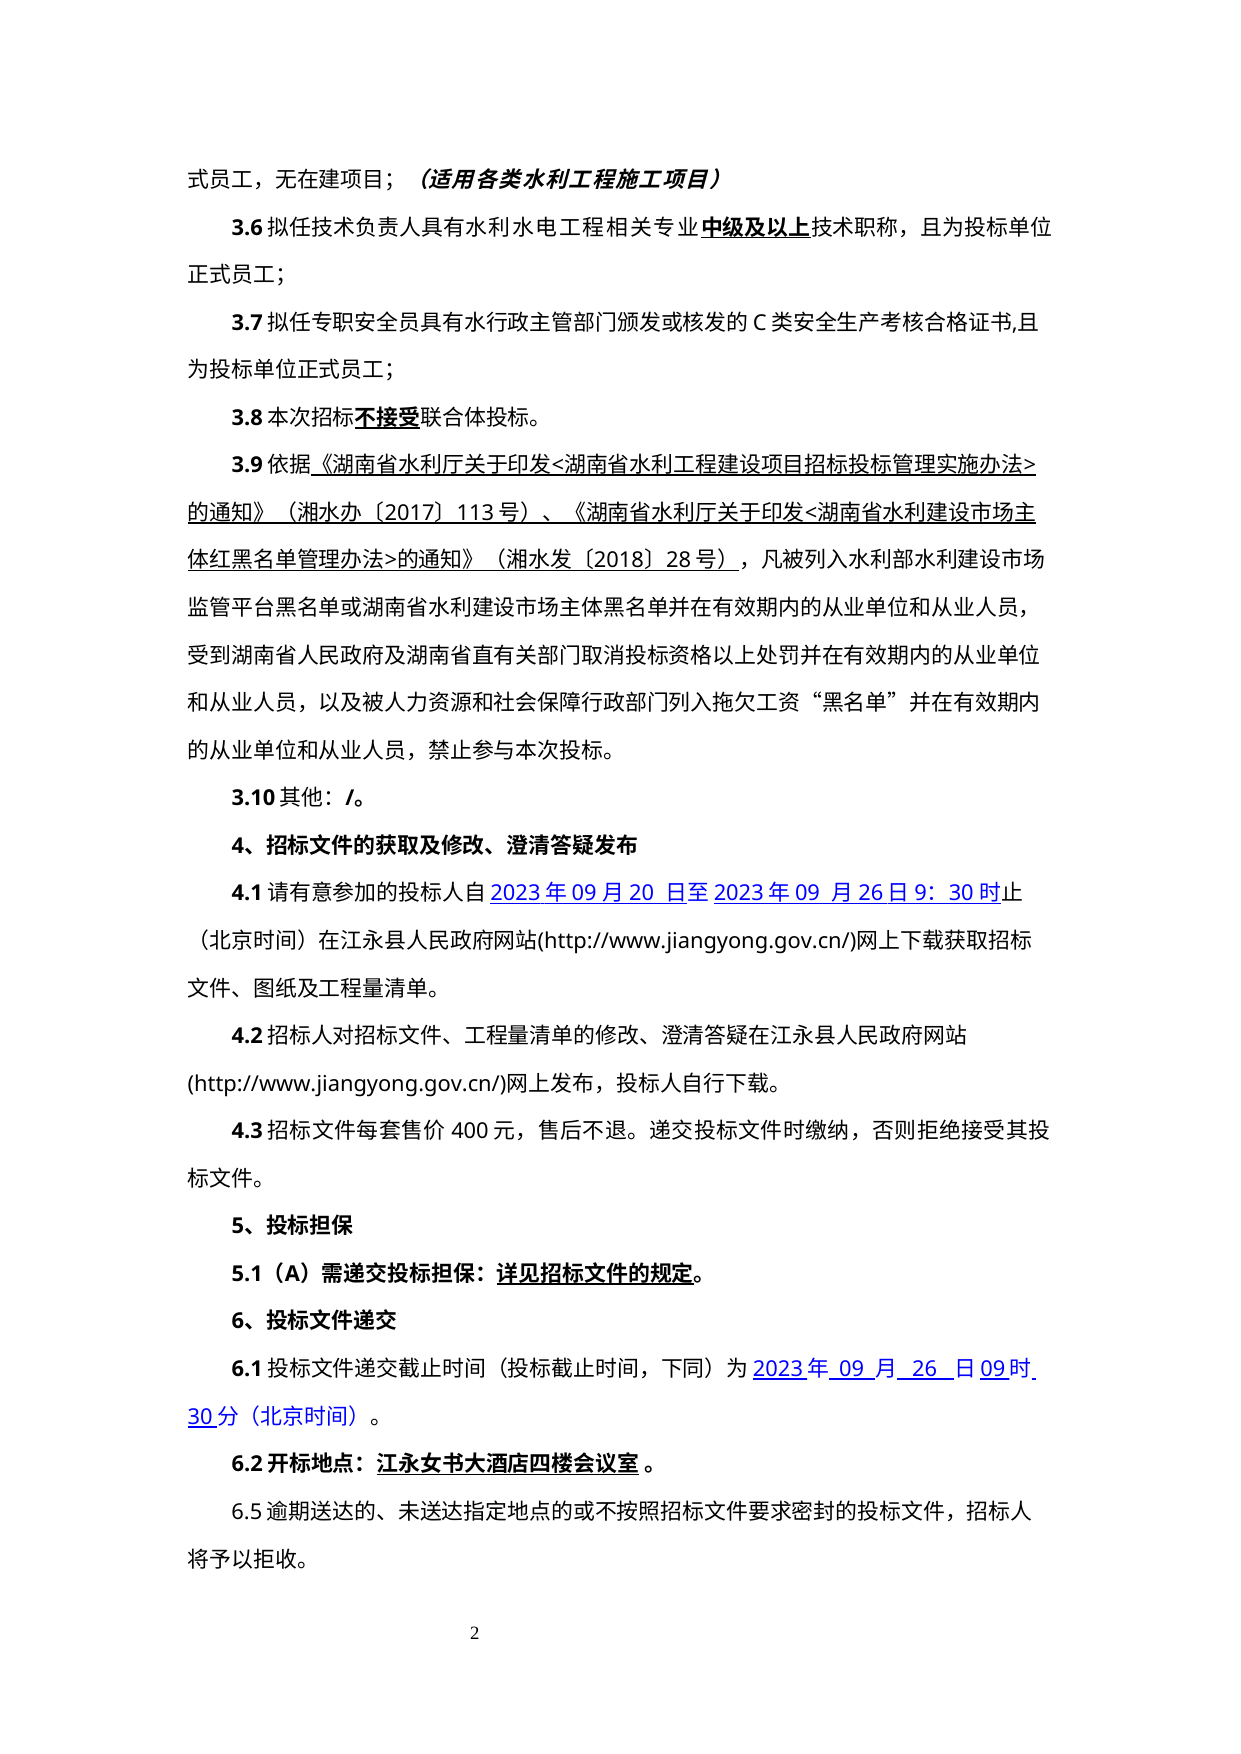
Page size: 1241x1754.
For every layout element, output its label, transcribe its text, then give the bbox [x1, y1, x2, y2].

text 3.10其他：/。 [187, 780, 1053, 812]
text 3.9依据《湖南省水利厅关于印发<湖南省水利工程建设项目招标投标管理实施办法>的通知》（湘水办〔2017〕113号）、《湖南省水利厅关于印发<湖南省水利建设市场主体红黑名单管理办法>的通知》（湘水发〔2018〕28号），凡被列入水利部水利建设市场监管平台黑名单或湖南省水利建设市场主体黑名单并在有效期内的从业单位和从业人员，受到湖南省人民政府及湖南省直有关部门取消投标资格以上处罚并在有效期内的从业单位和从业人员，以及被人力资源和社会保障行政部门列入拖欠工资“黑名单”并在有效期内的从业单位和从业人员，禁止参与本次投标。 [187, 447, 1053, 764]
text 6.2开标地点：江永女书大酒店四楼会议室 。 [187, 1446, 1053, 1478]
text 4.1请有意参加的投标人自2023年 09 月 20 日至2023年 09 月 26日 9：30 时止（北京时间）在江永县人民政府网站(http://www.jiangyong.gov.cn/)网上下载获取招标文件、图纸及工程量清单。 [187, 875, 1053, 1002]
text 6、投标文件递交 [187, 1303, 1053, 1335]
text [187, 162, 1053, 194]
text 3.7拟任专职安全员具有水行政主管部门颁发或核发的C类安全生产考核合格证书,且为投标单位正式员工； [187, 304, 1053, 384]
text 6.1投标文件递交截止时间（投标截止时间，下同）为2023年 09 月 26 日09时 30分（北京时间）。 [187, 1351, 1053, 1431]
text 4.3招标文件每套售价400元，售后不退。递交投标文件时缴纳，否则拒绝接受其投标文件。 [187, 1113, 1053, 1192]
text 4.2招标人对招标文件、工程量清单的修改、澄清答疑在江永县人民政府网站(http://www.jiangyong.gov.cn/)网上发布，投标人自行下载。 [187, 1018, 1053, 1097]
text 3.6拟任技术负责人具有水利水电工程相关专业中级及以上技术职称，且为投标单位正式员工； [187, 209, 1053, 289]
text 3.8本次招标不接受联合体投标。 [187, 400, 1053, 431]
text 6.5逾期送达的、未送达指定地点的或不按照招标文件要求密封的投标文件，招标人将予以拒收。 [187, 1494, 1053, 1573]
text 5.1（A）需递交投标担保：详见招标文件的规定。 [187, 1256, 1053, 1288]
text 4、招标文件的获取及修改、澄清答疑发布 [187, 828, 1053, 859]
text 5、投标担保 [187, 1208, 1053, 1240]
